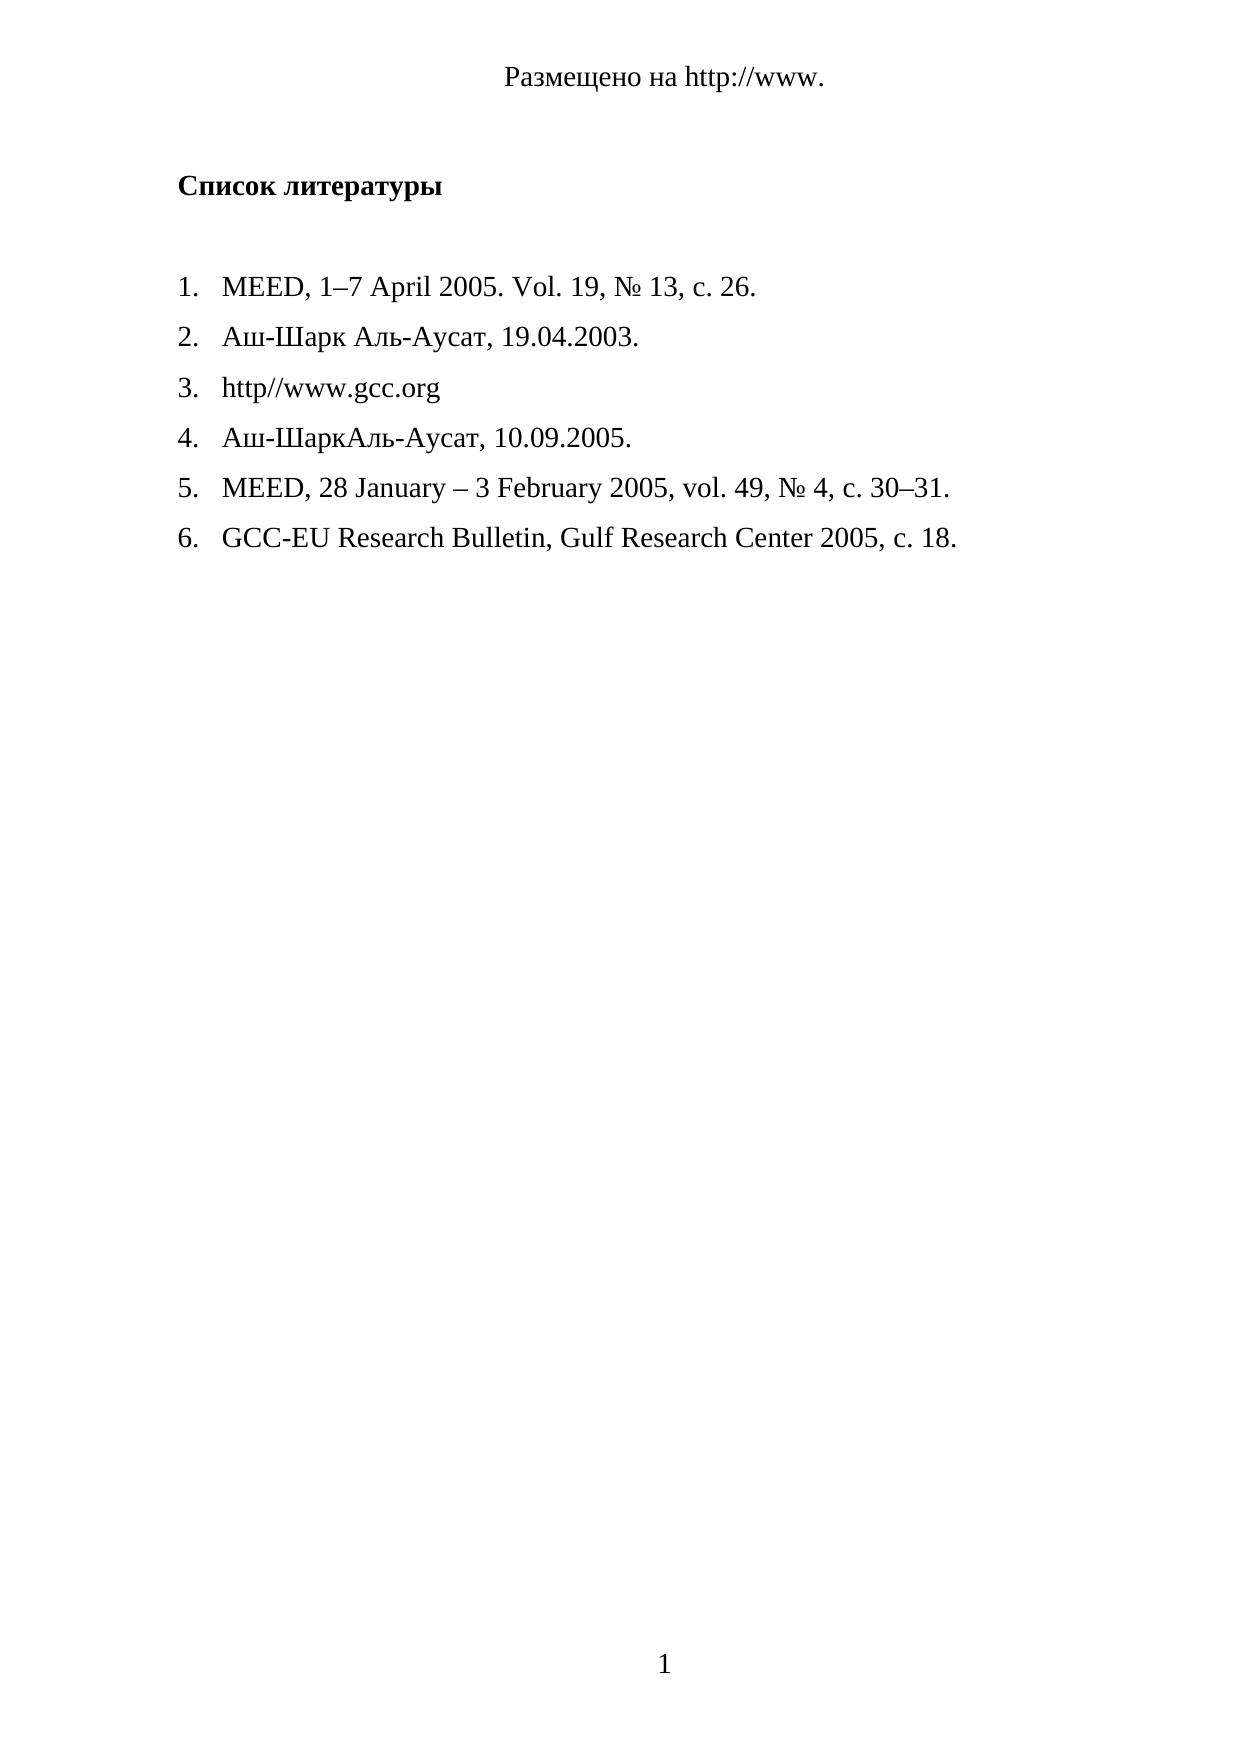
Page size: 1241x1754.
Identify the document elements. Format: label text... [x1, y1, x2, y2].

list MEED, 28 January – 3 February 2005, vol. 49, № 4, с. 30–31. [177, 470, 1152, 504]
list GCC-EU Research Bulletin, Gulf Research Center 2005, с. 18. [177, 521, 1152, 554]
list Аш-Шарк Аль-Аусат, 19.04.2003. [177, 319, 1152, 353]
list http//www.gcc.org [177, 370, 1152, 403]
text Список литературы [177, 168, 1152, 202]
list Аш-ШаркАль-Аусат, 10.09.2005. [177, 420, 1152, 453]
list MEED, 1–7 April 2005. Vol. 19, № 13, с. 26. [177, 269, 1152, 303]
